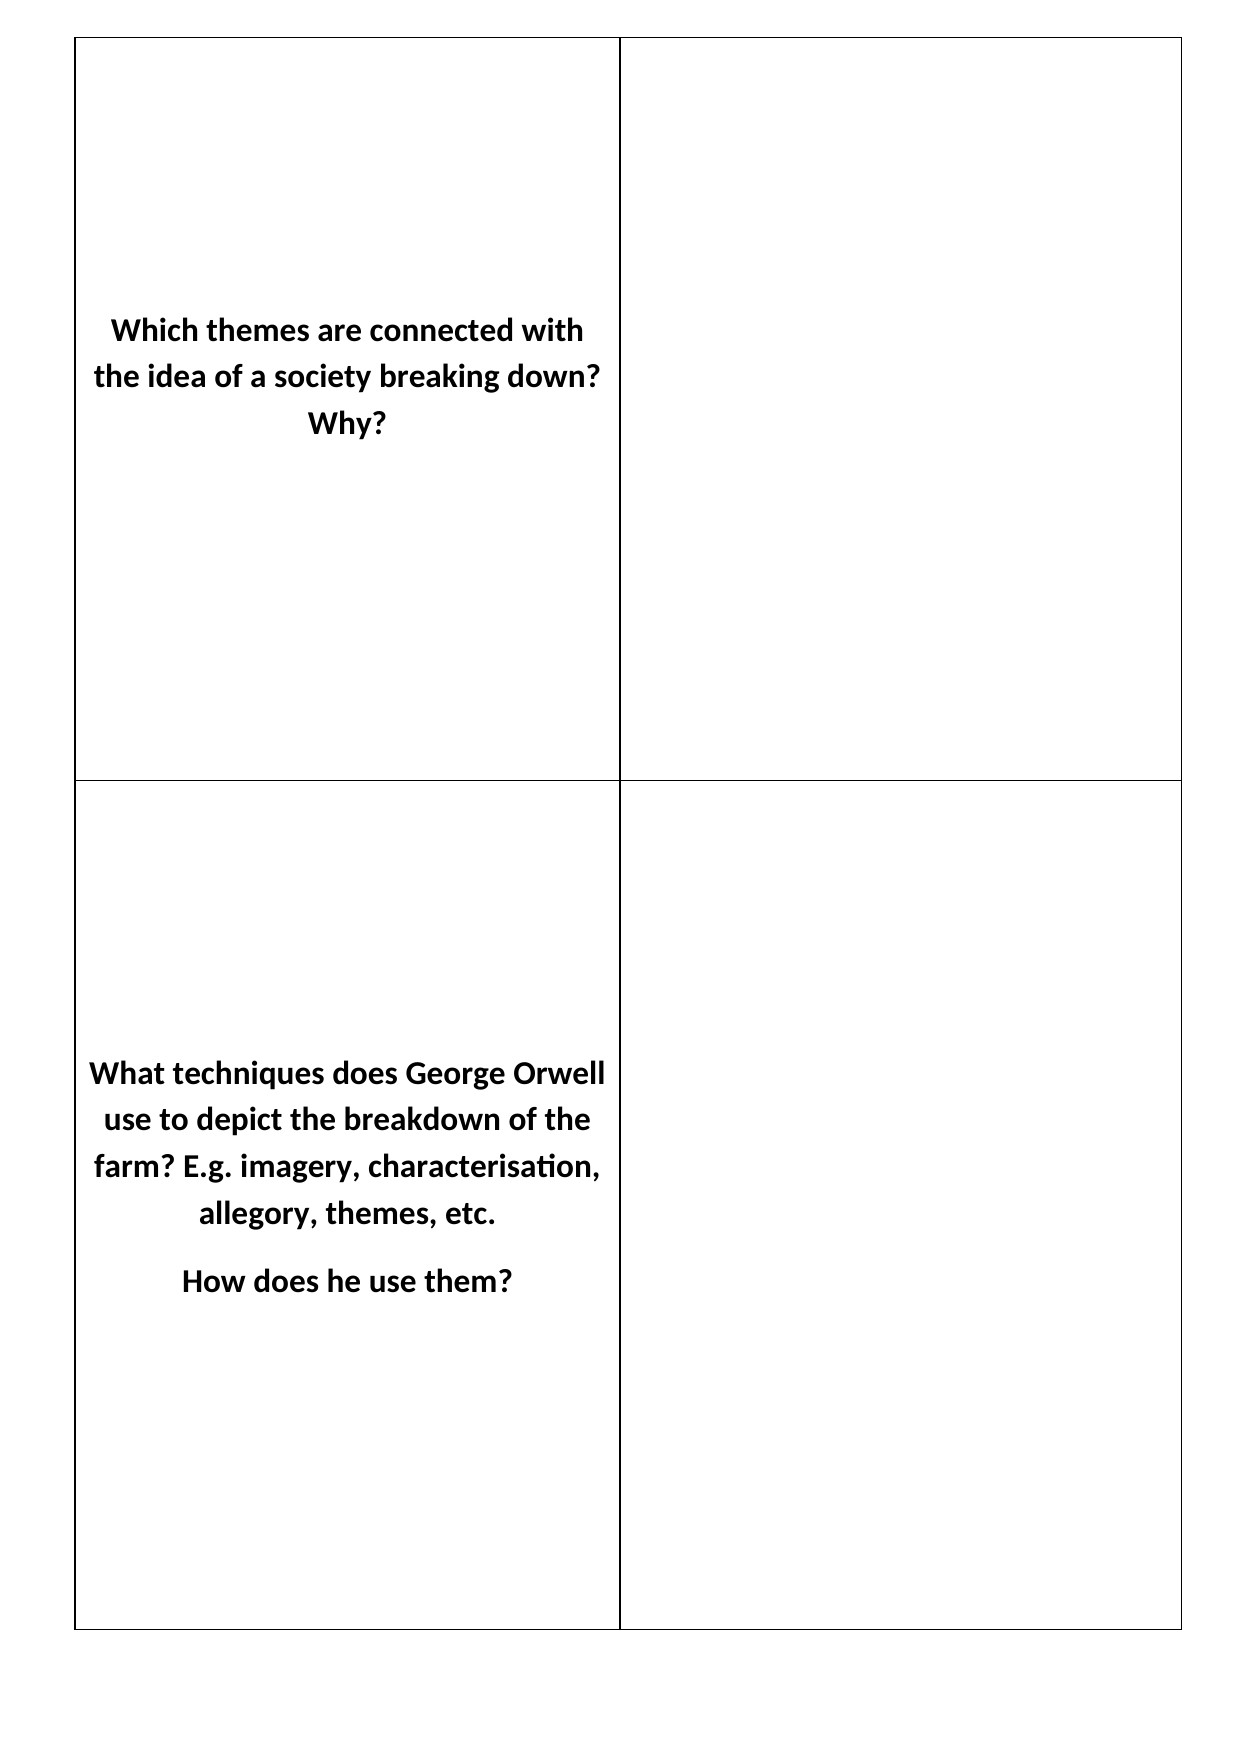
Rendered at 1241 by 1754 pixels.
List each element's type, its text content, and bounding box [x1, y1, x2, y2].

table_cell [621, 781, 1181, 1629]
table_cell Which themes are connected with the idea of a society breaking down? Why? [76, 38, 619, 780]
table_cell [621, 38, 1181, 780]
table_cell What techniques does George Orwell use to depict the breakdown of the farm? E.g. imagery, characterisation, allegory, themes, etc. How does he use them? [76, 781, 619, 1629]
